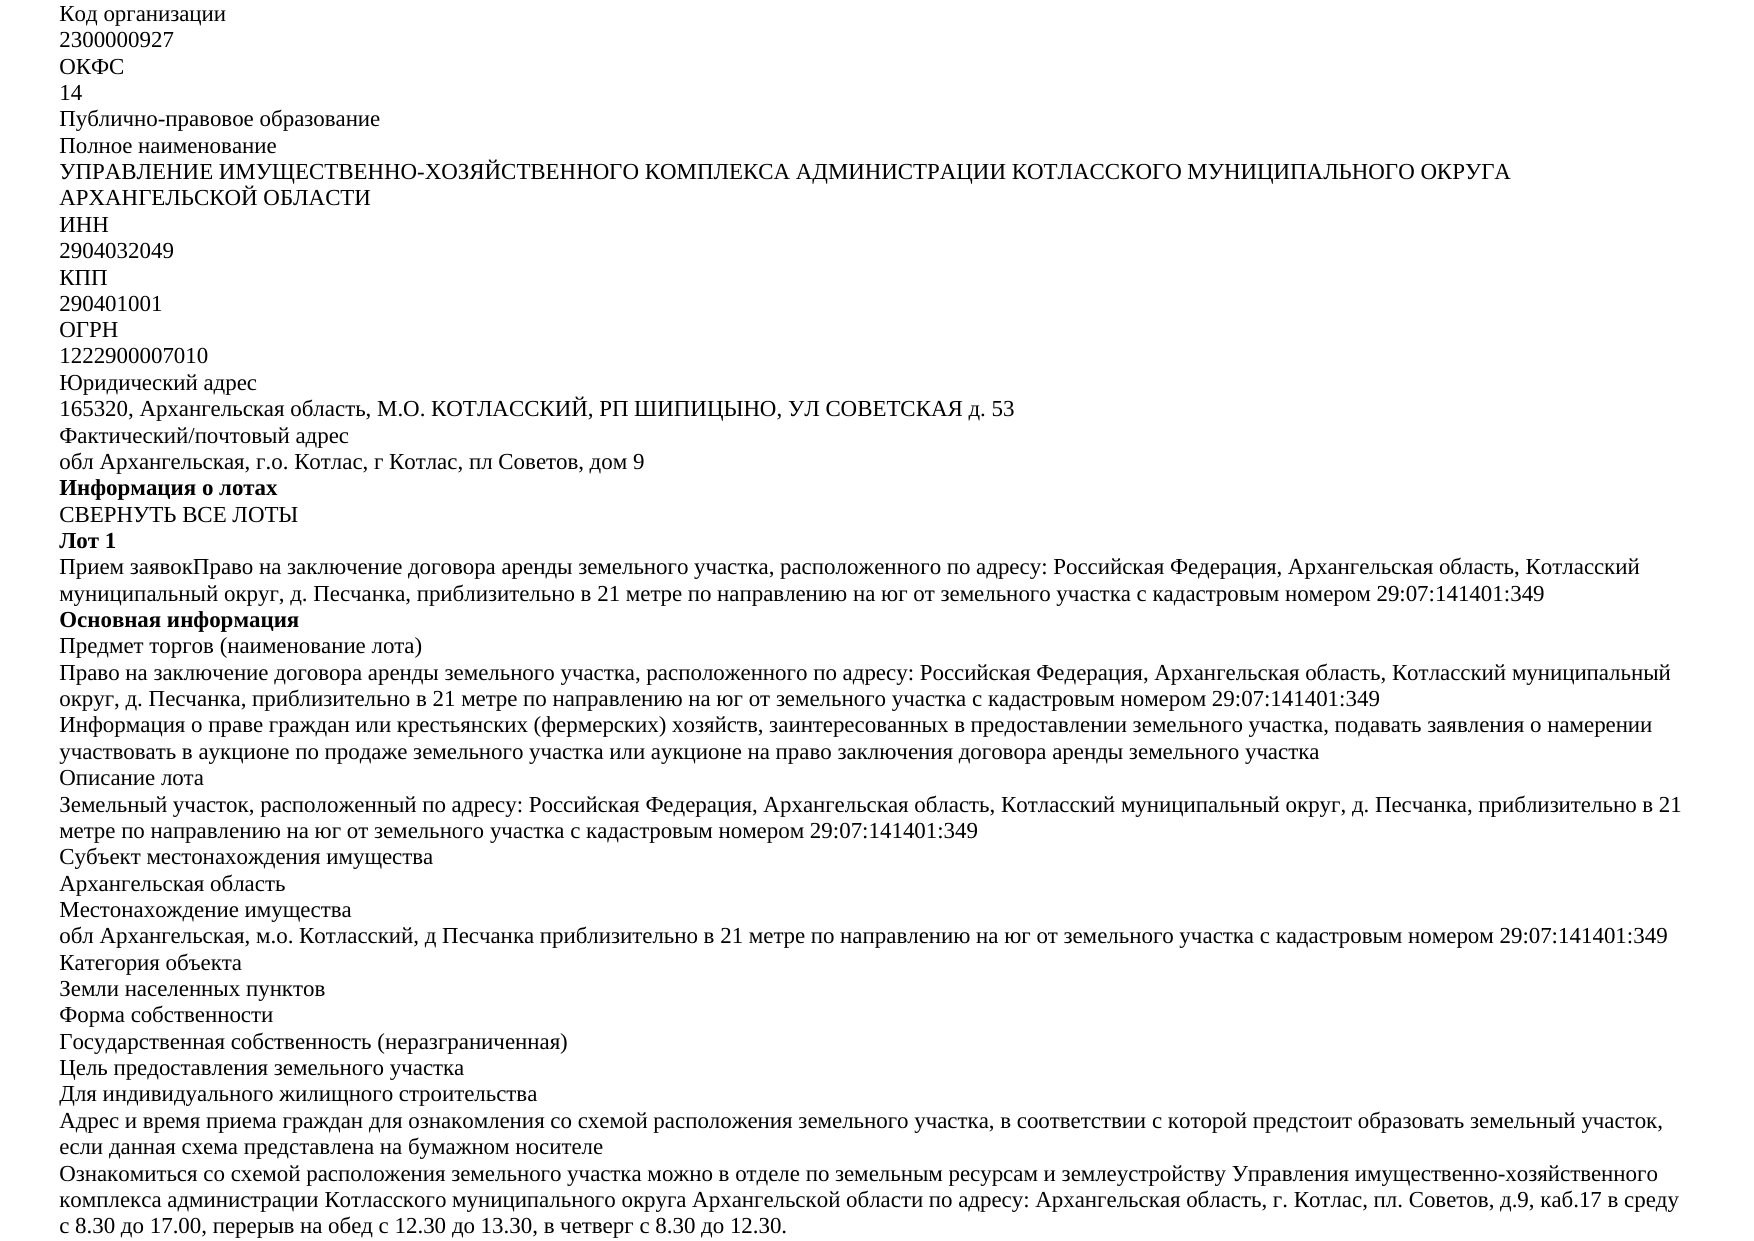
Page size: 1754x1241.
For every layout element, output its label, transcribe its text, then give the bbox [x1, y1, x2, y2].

text СВЕРНУТЬ ВСЕ ЛОТЫ [59, 501, 1695, 527]
text ОКФС [59, 53, 1695, 79]
text Категория объекта [59, 949, 1695, 975]
text Земли населенных пунктов [59, 975, 1695, 1001]
text обл Архангельская, м.о. Котласский, д Песчанка приблизительно в 21 метре по направлению на юг от земельного участка с кадастровым номером 29:07:141401:349 [59, 922, 1695, 949]
text Субъект местонахождения имущества [59, 843, 1695, 870]
text Ознакомиться со схемой расположения земельного участка можно в отделе по земельным ресурсам и землеустройству Управления имущественно-хозяйственного комплекса администрации Котласского муниципального округа Архангельской области по адресу: Архангельская область, г. Котлас, пл. Советов, д.9, каб.17 в среду с 8.30 до 17.00, перерыв на обед с 12.30 до 13.30, в четверг с 8.30 до 12.30. [59, 1159, 1695, 1239]
text Земельный участок, расположенный по адресу: Российская Федерация, Архангельская область, Котласский муниципальный округ, д. Песчанка, приблизительно в 21 метре по направлению на юг от земельного участка с кадастровым номером 29:07:141401:349 [59, 791, 1695, 843]
text 290401001 [59, 290, 1695, 316]
text Право на заключение договора аренды земельного участка, расположенного по адресу: Российская Федерация, Архангельская область, Котласский муниципальный округ, д. Песчанка, приблизительно в 21 метре по направлению на юг от земельного участка с кадастровым номером 29:07:141401:349 [59, 659, 1695, 712]
text Предмет торгов (наименование лота) [59, 632, 1695, 659]
text обл Архангельская, г.о. Котлас, г Котлас, пл Советов, дом 9 [59, 448, 1695, 474]
text Информация о праве граждан или крестьянских (фермерских) хозяйств, заинтересованных в предоставлении земельного участка, подавать заявления о намерении участвовать в аукционе по продаже земельного участка или аукционе на право заключения договора аренды земельного участка [59, 712, 1695, 764]
text Для индивидуального жилищного строительства [59, 1081, 1695, 1107]
text Адрес и время приема граждан для ознакомления со схемой расположения земельного участка, в соответствии с которой предстоит образовать земельный участок, если данная схема представлена на бумажном носителе [59, 1107, 1695, 1159]
text Государственная собственность (неразграниченная) [59, 1028, 1695, 1054]
text Форма собственности [59, 1001, 1695, 1028]
text Местонахождение имущества [59, 896, 1695, 922]
text Архангельская область [59, 870, 1695, 896]
text УПРАВЛЕНИЕ ИМУЩЕСТВЕННО-ХОЗЯЙСТВЕННОГО КОМПЛЕКСА АДМИНИСТРАЦИИ КОТЛАССКОГО МУНИЦИПАЛЬНОГО ОКРУГА АРХАНГЕЛЬСКОЙ ОБЛАСТИ [59, 158, 1695, 211]
text Прием заявокПраво на заключение договора аренды земельного участка, расположенного по адресу: Российская Федерация, Архангельская область, Котласский муниципальный округ, д. Песчанка, приблизительно в 21 метре по направлению на юг от земельного участка с кадастровым номером 29:07:141401:349 [59, 553, 1695, 606]
text Публично-правовое образование [59, 105, 1695, 132]
text КПП [59, 263, 1695, 290]
text Код организации [59, 0, 1695, 26]
text Цель предоставления земельного участка [59, 1054, 1695, 1081]
text Описание лота [59, 764, 1695, 791]
text ИНН [59, 211, 1695, 237]
text 14 [59, 79, 1695, 105]
text 165320, Архангельская область, М.О. КОТЛАССКИЙ, РП ШИПИЦЫНО, УЛ СОВЕТСКАЯ д. 53 [59, 395, 1695, 422]
text ОГРН [59, 316, 1695, 343]
text 1222900007010 [59, 343, 1695, 369]
text Фактический/почтовый адрес [59, 422, 1695, 448]
text Основная информация [59, 606, 1695, 632]
text Полное наименование [59, 132, 1695, 158]
text Информация о лотах [59, 474, 1695, 501]
text 2300000927 [59, 26, 1695, 53]
text Лот 1 [59, 527, 1695, 553]
text Юридический адрес [59, 369, 1695, 395]
text 2904032049 [59, 237, 1695, 263]
